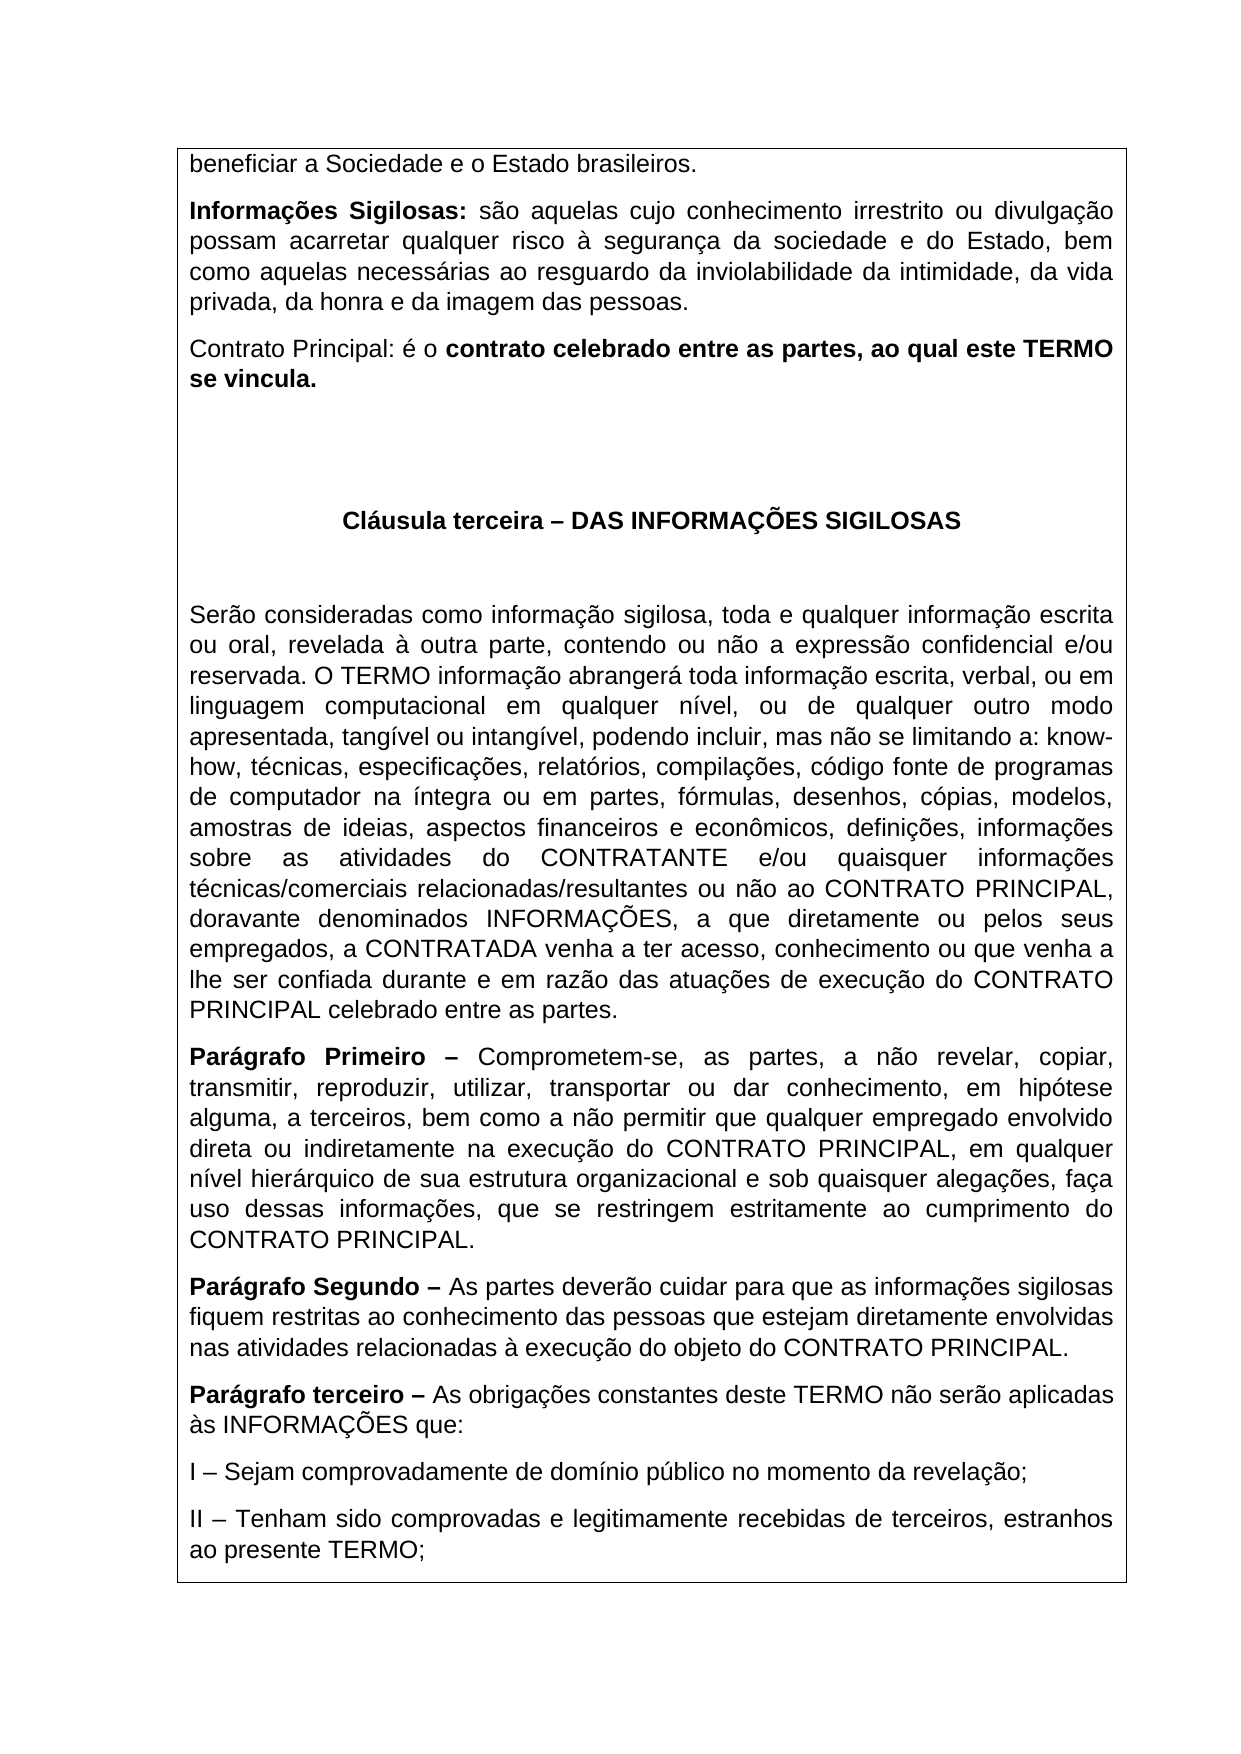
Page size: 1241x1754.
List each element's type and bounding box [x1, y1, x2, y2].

table_header [178, 149, 1126, 1582]
